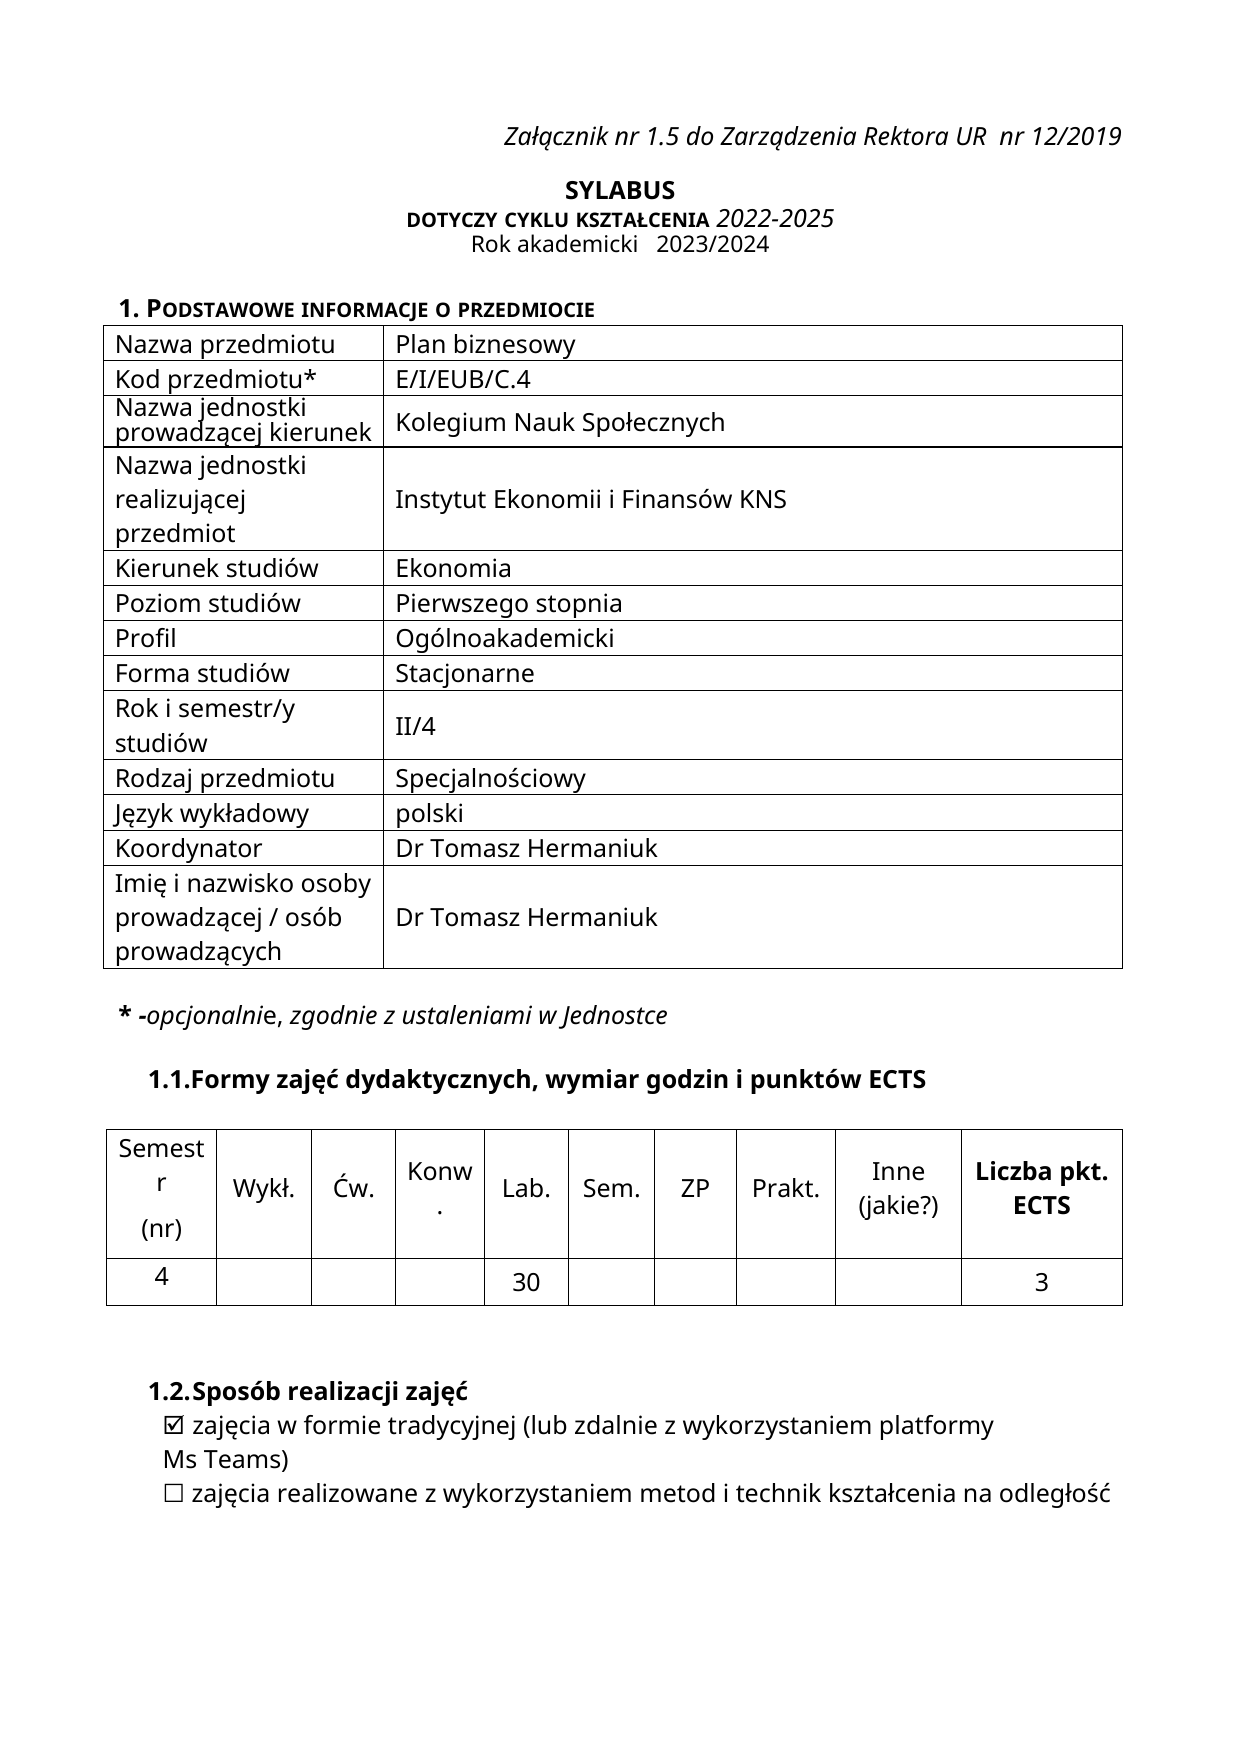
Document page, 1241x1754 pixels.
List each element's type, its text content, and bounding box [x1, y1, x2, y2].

table_header Inne (jakie?) [836, 1130, 961, 1258]
table_cell Nazwa jednostki prowadzącej kierunek [104, 396, 383, 446]
table_cell [396, 1259, 484, 1305]
table_cell Instytut Ekonomii i Finansów KNS [384, 448, 1122, 550]
table_header Liczba pkt. ECTS [962, 1130, 1122, 1258]
table_header Plan biznesowy [384, 326, 1122, 360]
table_cell Ogólnoakademicki [384, 621, 1122, 655]
table_header Semestr (nr) [107, 1130, 216, 1258]
table_cell [312, 1259, 395, 1305]
text zajęcia w formie tradycyjnej (lub zdalnie z wykorzystaniem platformy Ms Teams) [162, 1408, 1122, 1476]
table_cell Specjalnościowy [384, 760, 1122, 794]
table_cell [655, 1259, 736, 1305]
table_header Sem. [569, 1130, 654, 1258]
table_cell Imię i nazwisko osoby prowadzącej / osób prowadzących [104, 866, 383, 968]
table_cell Kierunek studiów [104, 551, 383, 585]
text 1.1.Formy zajęć dydaktycznych, wymiar godzin i punktów ECTS [148, 1061, 1122, 1095]
table_header Konw. [396, 1130, 484, 1258]
text * -opcjonalnie, zgodnie z ustaleniami w Jednostce [118, 998, 1122, 1032]
table_cell [217, 1259, 311, 1305]
table_cell Język wykładowy [104, 795, 383, 829]
table_cell [737, 1259, 835, 1305]
table_cell 4 [107, 1259, 216, 1305]
table_header Prakt. [737, 1130, 835, 1258]
table_cell Poziom studiów [104, 586, 383, 620]
text ☐ zajęcia realizowane z wykorzystaniem metod i technik kształcenia na odległość [162, 1476, 1122, 1510]
text SYLABUS [118, 173, 1122, 207]
table_cell Pierwszego stopnia [384, 586, 1122, 620]
table_cell polski [384, 795, 1122, 829]
table_cell II/4 [384, 691, 1122, 759]
table_cell Dr Tomasz Hermaniuk [384, 866, 1122, 968]
table_header Ćw. [312, 1130, 395, 1258]
table_cell 30 [485, 1259, 568, 1305]
table_cell E/I/EUB/C.4 [384, 361, 1122, 395]
table_cell Nazwa jednostki realizującej przedmiot [104, 448, 383, 550]
table_header ZP [655, 1130, 736, 1258]
text dotyczy cyklu kształcenia 2022-2025 [118, 207, 1122, 232]
text Załącznik nr 1.5 do Zarządzenia Rektora UR nr 12/2019 [118, 118, 1122, 152]
table_cell Rodzaj przedmiotu [104, 760, 383, 794]
table_cell Stacjonarne [384, 656, 1122, 690]
table_cell Forma studiów [104, 656, 383, 690]
table_cell Koordynator [104, 831, 383, 864]
table_cell Kod przedmiotu* [104, 361, 383, 395]
text 1. Podstawowe informacje o przedmiocie [118, 291, 1122, 325]
table_header Wykł. [217, 1130, 311, 1258]
table_cell Dr Tomasz Hermaniuk [384, 831, 1122, 864]
table_cell Kolegium Nauk Społecznych [384, 396, 1122, 446]
text Rok akademicki 2023/2024 [118, 232, 1122, 257]
table_cell Profil [104, 621, 383, 655]
table_header Lab. [485, 1130, 568, 1258]
table_cell Ekonomia [384, 551, 1122, 585]
table_header Nazwa przedmiotu [104, 326, 383, 360]
table_cell [836, 1259, 961, 1305]
text 1.2. Sposób realizacji zajęć [148, 1374, 1122, 1408]
table_cell 3 [962, 1259, 1122, 1305]
table_cell [569, 1259, 654, 1305]
table_cell Rok i semestr/y studiów [104, 691, 383, 759]
